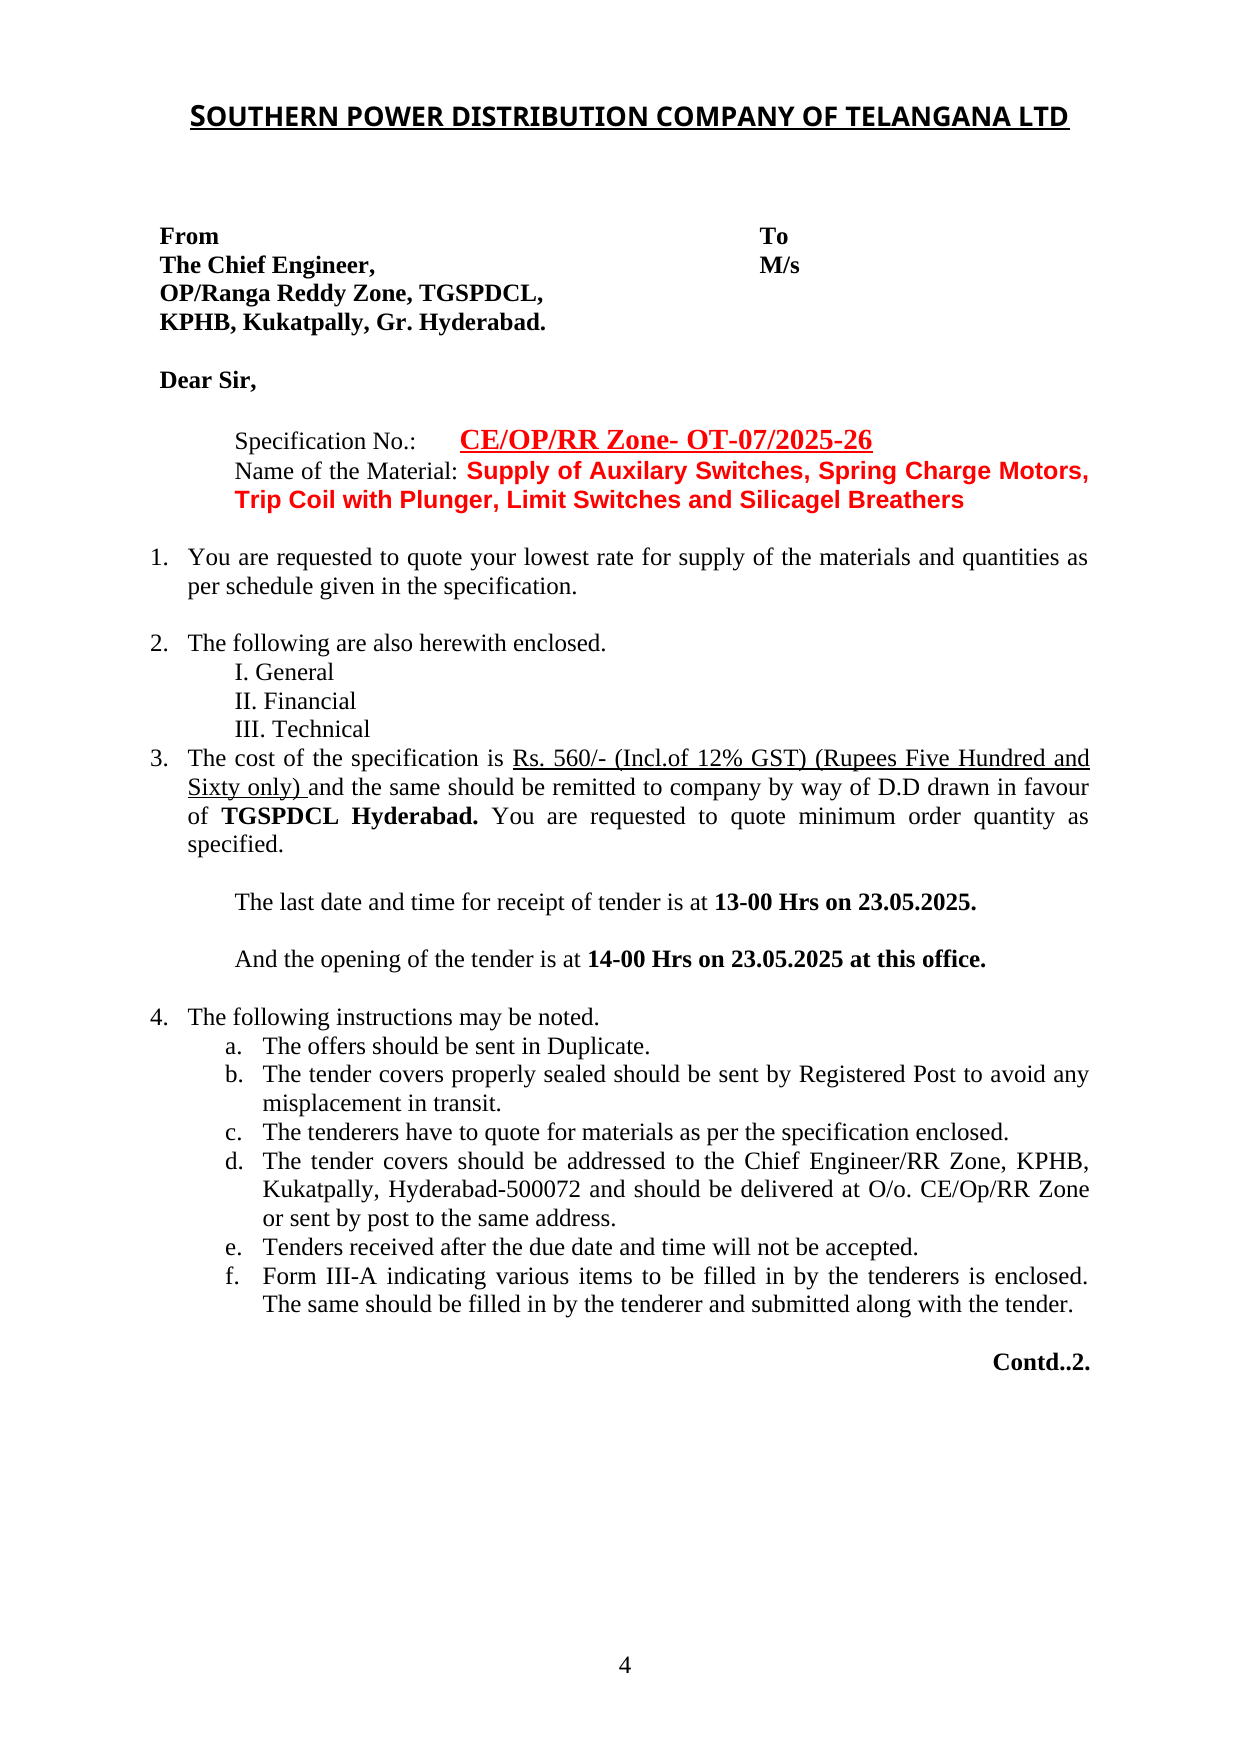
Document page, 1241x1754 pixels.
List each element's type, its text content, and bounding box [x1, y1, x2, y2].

list The tenderers have to quote for materials as per the specification enclosed. [225, 1117, 1090, 1146]
list The following are also herewith enclosed. [150, 628, 1090, 657]
list Form III-A indicating various items to be filled in by the tenderers is enclosed. The same should be filled in by the tenderer and submitted along with the tender. [225, 1261, 1090, 1318]
text Name of the Material: Supply of Auxilary Switches, Spring Charge Motors, Trip Coil with Plunger, Limit Switches and Silicagel Breathers [234, 456, 1090, 513]
list The tender covers should be addressed to the Chief Engineer/RR Zone, KPHB, Kukatpally, Hyderabad-500072 and should be delivered at O/o. CE/Op/RR Zone or sent by post to the same address. [225, 1146, 1090, 1232]
subtitle Specification No.: CE/OP/RR Zone- OT-07/2025-26 [159, 422, 1090, 456]
list Tenders received after the due date and time will not be accepted. [225, 1232, 1090, 1261]
text Dear Sir, [159, 365, 1090, 393]
text III. Technical [234, 714, 1090, 743]
list You are requested to quote your lowest rate for supply of the materials and quantities as per schedule given in the specification. [150, 542, 1090, 599]
list The offers should be sent in Duplicate. [225, 1031, 1090, 1059]
text The last date and time for receipt of tender is at 13-00 Hrs on 23.05.2025. [234, 887, 1090, 916]
text The Chief Engineer, M/s [159, 250, 1090, 278]
text SOUTHERN POWER DISTRIBUTION COMPANY OF TELANGANA LTD [169, 95, 1090, 135]
text I. General [234, 657, 1090, 686]
subtitle From To [159, 221, 1090, 250]
list The tender covers properly sealed should be sent by Registered Post to avoid any misplacement in transit. [225, 1059, 1090, 1117]
text OP/Ranga Reddy Zone, TGSPDCL, [159, 278, 1090, 307]
list The following instructions may be noted. [150, 1002, 1090, 1031]
text Contd..2. [534, 1347, 1090, 1376]
text II. Financial [234, 686, 1090, 714]
text And the opening of the tender is at 14-00 Hrs on 23.05.2025 at this office. [234, 944, 1090, 973]
text KPHB, Kukatpally, Gr. Hyderabad. [159, 307, 1090, 336]
list The cost of the specification is Rs. 560/- (Incl.of 12% GST) (Rupees Five Hundred and Sixty only) and the same should be remitted to company by way of D.D drawn in favour of TGSPDCL Hyderabad. You are requested to quote minimum order quantity as specified. [150, 743, 1090, 858]
